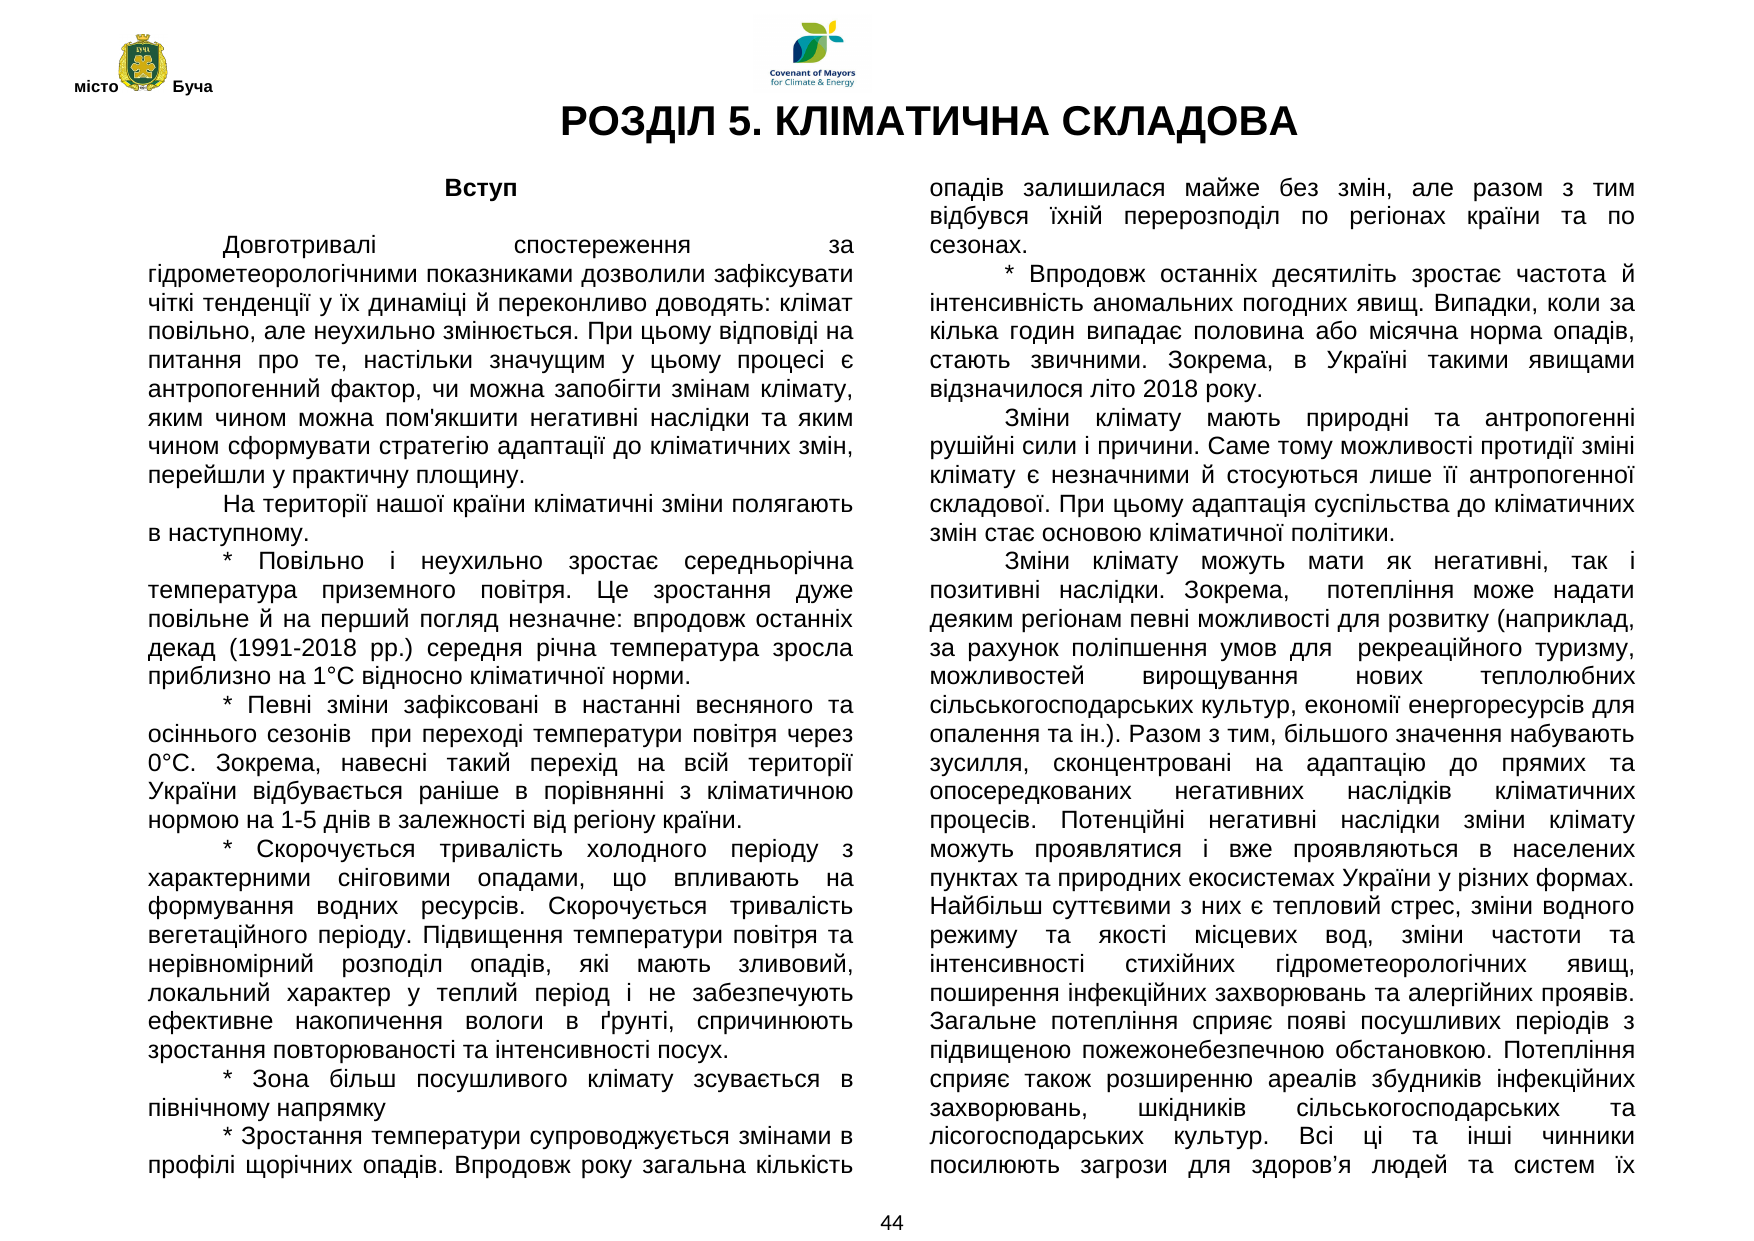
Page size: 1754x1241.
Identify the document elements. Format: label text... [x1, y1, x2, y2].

text * Впродовж останніх десятиліть зростає частота й інтенсивність аномальних погодних явищ. Випадки, коли за кілька годин випадає половина або місячна норма опадів, стають звичними. Зокрема, в Україні такими явищами відзначилося літо 2018 року. [929, 259, 1636, 402]
text * Зростання температури супроводжується змінами в профілі щорічних опадів. Впродовж року загальна кількість опадів залишилася майже без змін, але разом з тим відбувся їхній перерозподіл по регіонах країни та по сезонах. [929, 172, 1636, 259]
text РОЗДІЛ 5. КЛІМАТИЧНА СКЛАДОВА [148, 96, 1636, 144]
text * Зростання температури супроводжується змінами в профілі щорічних опадів. Впродовж року загальна кількість опадів залишилася майже без змін, але разом з тим відбувся їхній перерозподіл по регіонах країни та по сезонах. [148, 1121, 854, 1179]
text На території нашої країни кліматичні зміни полягають в наступному. [148, 489, 854, 546]
text * Зона більш посушливого клімату зсувається в північному напрямку [148, 1064, 854, 1121]
text Зміни клімату мають природні та антропогенні рушійні сили і причини. Саме тому можливості протидії зміні клімату є незначними й стосуються лише її антропогенної складової. При цьому адаптація суспільства до кліматичних змін стає основою кліматичної політики. [929, 402, 1636, 546]
text * Повільно і неухильно зростає середньорічна температура приземного повітря. Це зростання дуже повільне й на перший погляд незначне: впродовж останніх декад (1991-2018 рр.) середня річна температура зросла приблизно на 1°С відносно кліматичної норми. [148, 546, 854, 690]
picture [118, 34, 168, 93]
text * Скорочується тривалість холодного періоду з характерними сніговими опадами, що впливають на формування водних ресурсів. Скорочується тривалість вегетаційного періоду. Підвищення температури повітря та нерівномірний розподіл опадів, які мають зливовий, локальний характер у теплий період і не забезпечують ефективне накопичення вологи в ґрунті, спричинюють зростання повторюваності та інтенсивності посух. [148, 834, 854, 1064]
text * Певні зміни зафіксовані в настанні весняного та осіннього сезонів при переході температури повітря через 0°С. Зокрема, навесні такий перехід на всій території України відбувається раніше в порівнянні з кліматичною нормою на 1-5 днів в залежності від регіону країни. [148, 690, 854, 834]
text Вступ [148, 172, 854, 201]
text Довготривалі спостереження за гідрометеорологічними показниками дозволили зафіксувати чіткі тенденції у їх динаміці й переконливо доводять: клімат повільно, але неухильно змінюється. При цьому відповіді на питання про те, настільки значущим у цьому процесі є антропогенний фактор, чи можна запобігти змінам клімату, яким чином можна пом'якшити негативні наслідки та яким чином сформувати стратегію адаптації до кліматичних змін, перейшли у практичну площину. [148, 230, 854, 489]
picture [752, 14, 872, 93]
